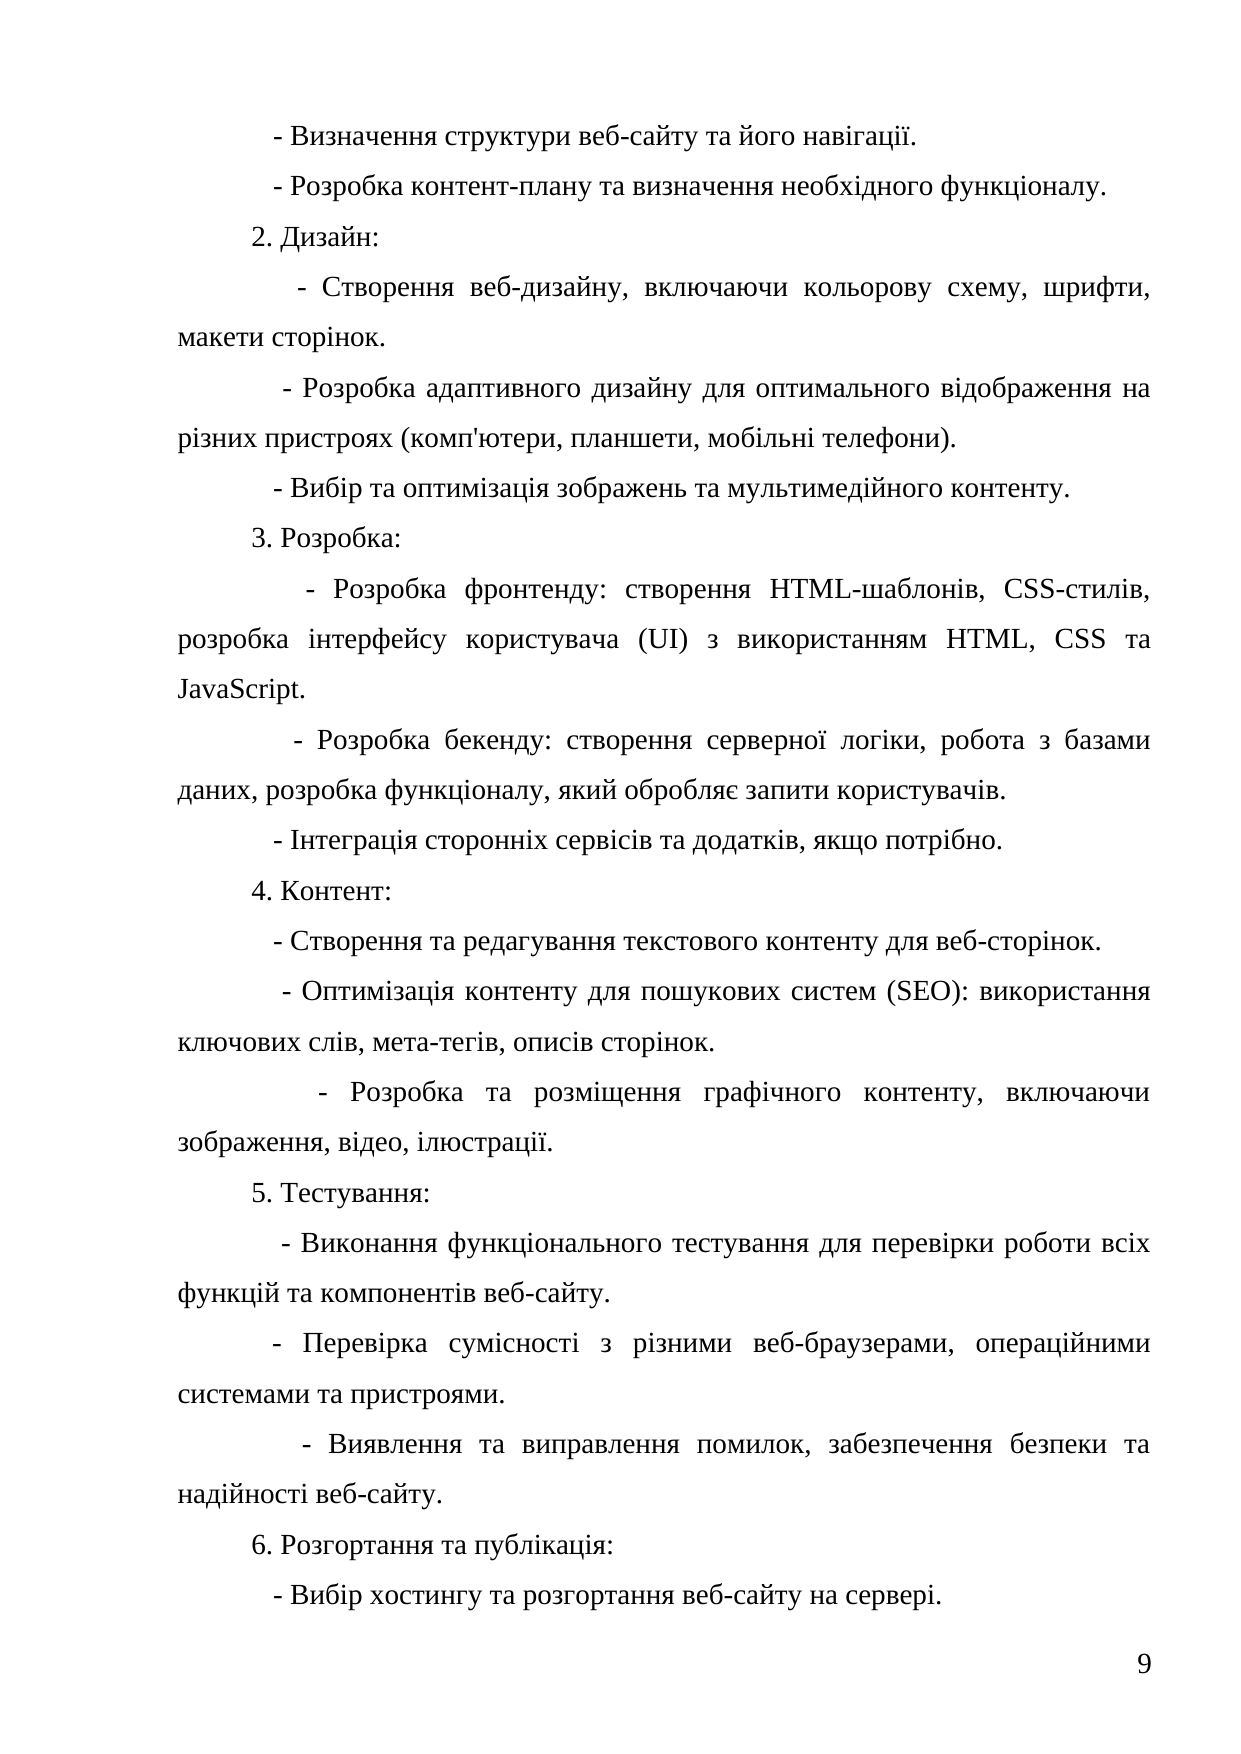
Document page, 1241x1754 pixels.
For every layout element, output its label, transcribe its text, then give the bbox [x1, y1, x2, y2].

text - Розробка адаптивного дизайну для оптимального відображення на різних пристроях (комп'ютери, планшети, мобільні телефони). [177, 370, 1152, 453]
text - Виявлення та виправлення помилок, забезпечення безпеки та надійності веб-сайту. [177, 1426, 1152, 1510]
text - Створення та редагування текстового контенту для веб-сторінок. [177, 923, 1152, 957]
text - Розробка бекенду: створення серверної логіки, робота з базами даних, розробка функціоналу, який обробляє запити користувачів. [177, 722, 1152, 806]
text - Оптимізація контенту для пошукових систем (SEO): використання ключових слів, мета-тегів, описів сторінок. [177, 973, 1152, 1057]
text - Перевірка сумісності з різними веб-браузерами, операційними системами та пристроями. [177, 1326, 1152, 1409]
text - Вибір хостингу та розгортання веб-сайту на сервері. [177, 1577, 1152, 1611]
text 2. Дизайн: [177, 219, 1152, 252]
text - Вибір та оптимізація зображень та мультимедійного контенту. [177, 470, 1152, 504]
text - Інтеграція сторонніх сервісів та додатків, якщо потрібно. [177, 822, 1152, 856]
text - Розробка фронтенду: створення HTML-шаблонів, CSS-стилів, розробка інтерфейсу користувача (UI) з використанням HTML, CSS та JavaScript. [177, 571, 1152, 705]
text 3. Розробка: [177, 521, 1152, 554]
text - Розробка та розміщення графічного контенту, включаючи зображення, відео, ілюстрації. [177, 1074, 1152, 1158]
text - Створення веб-дизайну, включаючи кольорову схему, шрифти, макети сторінок. [177, 269, 1152, 353]
text - Визначення структури веб-сайту та його навігації. [177, 118, 1152, 152]
text - Виконання функціонального тестування для перевірки роботи всіх функцій та компонентів веб-сайту. [177, 1225, 1152, 1309]
text 6. Розгортання та публікація: [177, 1527, 1152, 1560]
text 4. Контент: [177, 873, 1152, 906]
text - Розробка контент-плану та визначення необхідного функціоналу. [177, 168, 1152, 202]
text 5. Тестування: [177, 1175, 1152, 1208]
